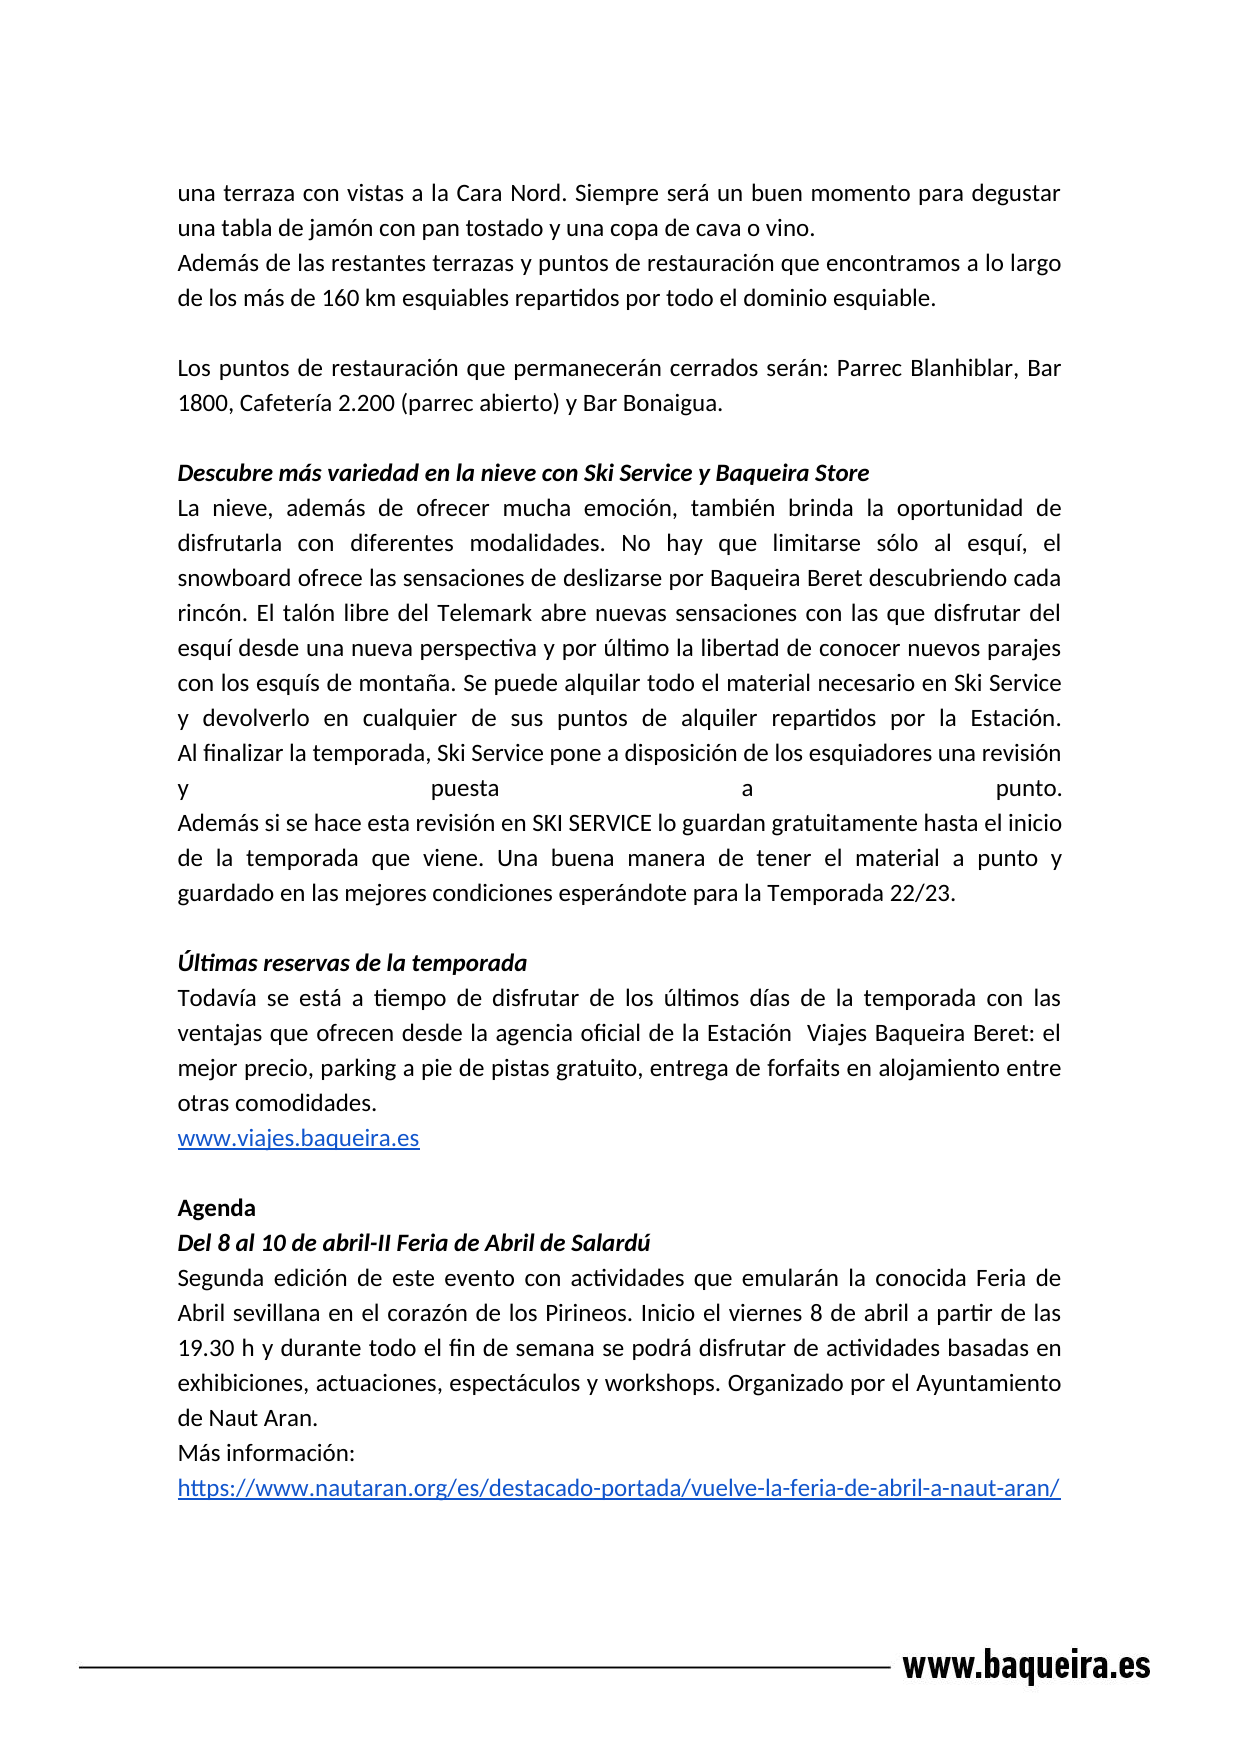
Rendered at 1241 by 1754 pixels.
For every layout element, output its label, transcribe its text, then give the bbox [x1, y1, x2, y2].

text Más información: [177, 1437, 1063, 1468]
text Descubre más variedad en la nieve con Ski Service y Baqueira Store [177, 457, 1063, 488]
text Del 8 al 10 de abril-II Feria de Abril de Salardú [177, 1227, 1063, 1258]
text Segunda edición de este evento con actividades que emularán la conocida Feria de Abril sevillana en el corazón de los Pirineos. Inicio el viernes 8 de abril a partir de las 19.30 h y durante todo el fin de semana se podrá disfrutar de actividades basadas en exhibiciones, actuaciones, espectáculos y workshops. Organizado por el Ayuntamiento de Naut Aran. [177, 1262, 1063, 1433]
text Todavía se está a tiempo de disfrutar de los últimos días de la temporada con las ventajas que ofrecen desde la agencia oficial de la Estación Viajes Baqueira Beret: el mejor precio, parking a pie de pistas gratuito, entrega de forfaits en alojamiento entre otras comodidades. [177, 982, 1063, 1118]
text www.viajes.baqueira.es [177, 1122, 1063, 1153]
picture [4, 1637, 1237, 1752]
text La nieve, además de ofrecer mucha emoción, también brinda la oportunidad de disfrutarla con diferentes modalidades. No hay que limitarse sólo al esquí, el snowboard ofrece las sensaciones de deslizarse por Baqueira Beret descubriendo cada rincón. El talón libre del Telemark abre nuevas sensaciones con las que disfrutar del esquí desde una nueva perspectiva y por último la libertad de conocer nuevos parajes con los esquís de montaña. Se puede alquilar todo el material necesario en Ski Service y devolverlo en cualquier de sus puntos de alquiler repartidos por la Estación. Al finalizar la temporada, Ski Service pone a disposición de los esquiadores una revisión y puesta a punto. Además si se hace esta revisión en SKI SERVICE lo guardan gratuitamente hasta el inicio de la temporada que viene. Una buena manera de tener el material a punto y guardado en las mejores condiciones esperándote para la Temporada 22/23. [177, 492, 1063, 908]
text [177, 177, 1063, 243]
text Agenda [177, 1192, 1063, 1223]
text https://www.nautaran.org/es/destacado-portada/vuelve-la-feria-de-abril-a-naut-aran/ [177, 1472, 1063, 1503]
text Los puntos de restauración que permanecerán cerrados serán: Parrec Blanhiblar, Bar 1800, Cafetería 2.200 (parrec abierto) y Bar Bonaigua. [177, 352, 1063, 418]
text Además de las restantes terrazas y puntos de restauración que encontramos a lo largo de los más de 160 km esquiables repartidos por todo el dominio esquiable. [177, 247, 1063, 313]
text Últimas reservas de la temporada [177, 947, 1063, 978]
